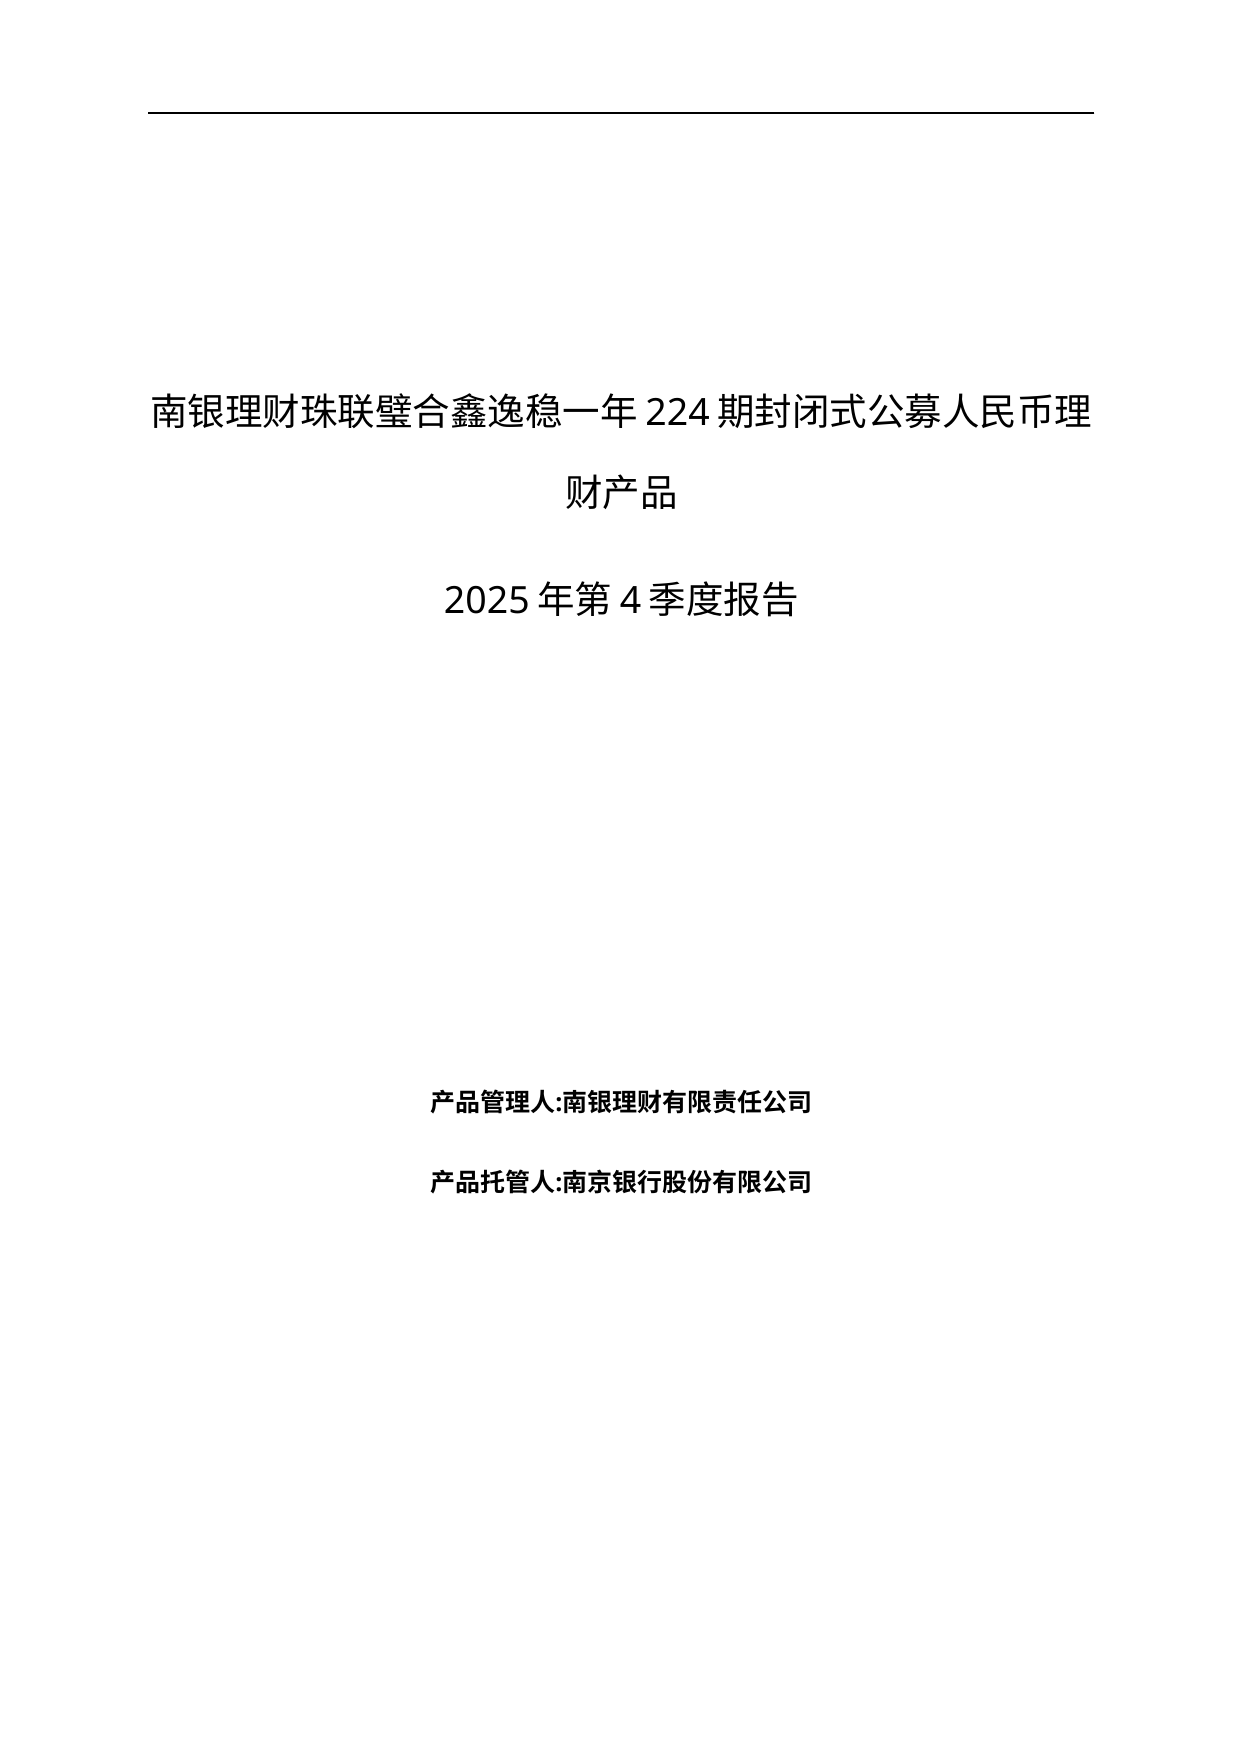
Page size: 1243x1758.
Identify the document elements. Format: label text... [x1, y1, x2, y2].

text 产品托管人:南京银行股份有限公司 [148, 1162, 1094, 1198]
text 南银理财珠联璧合鑫逸稳一年224期封闭式公募人民币理财产品 [148, 382, 1094, 518]
text 2025年第4季度报告 [148, 570, 1094, 624]
text 产品管理人:南银理财有限责任公司 [148, 1083, 1094, 1119]
